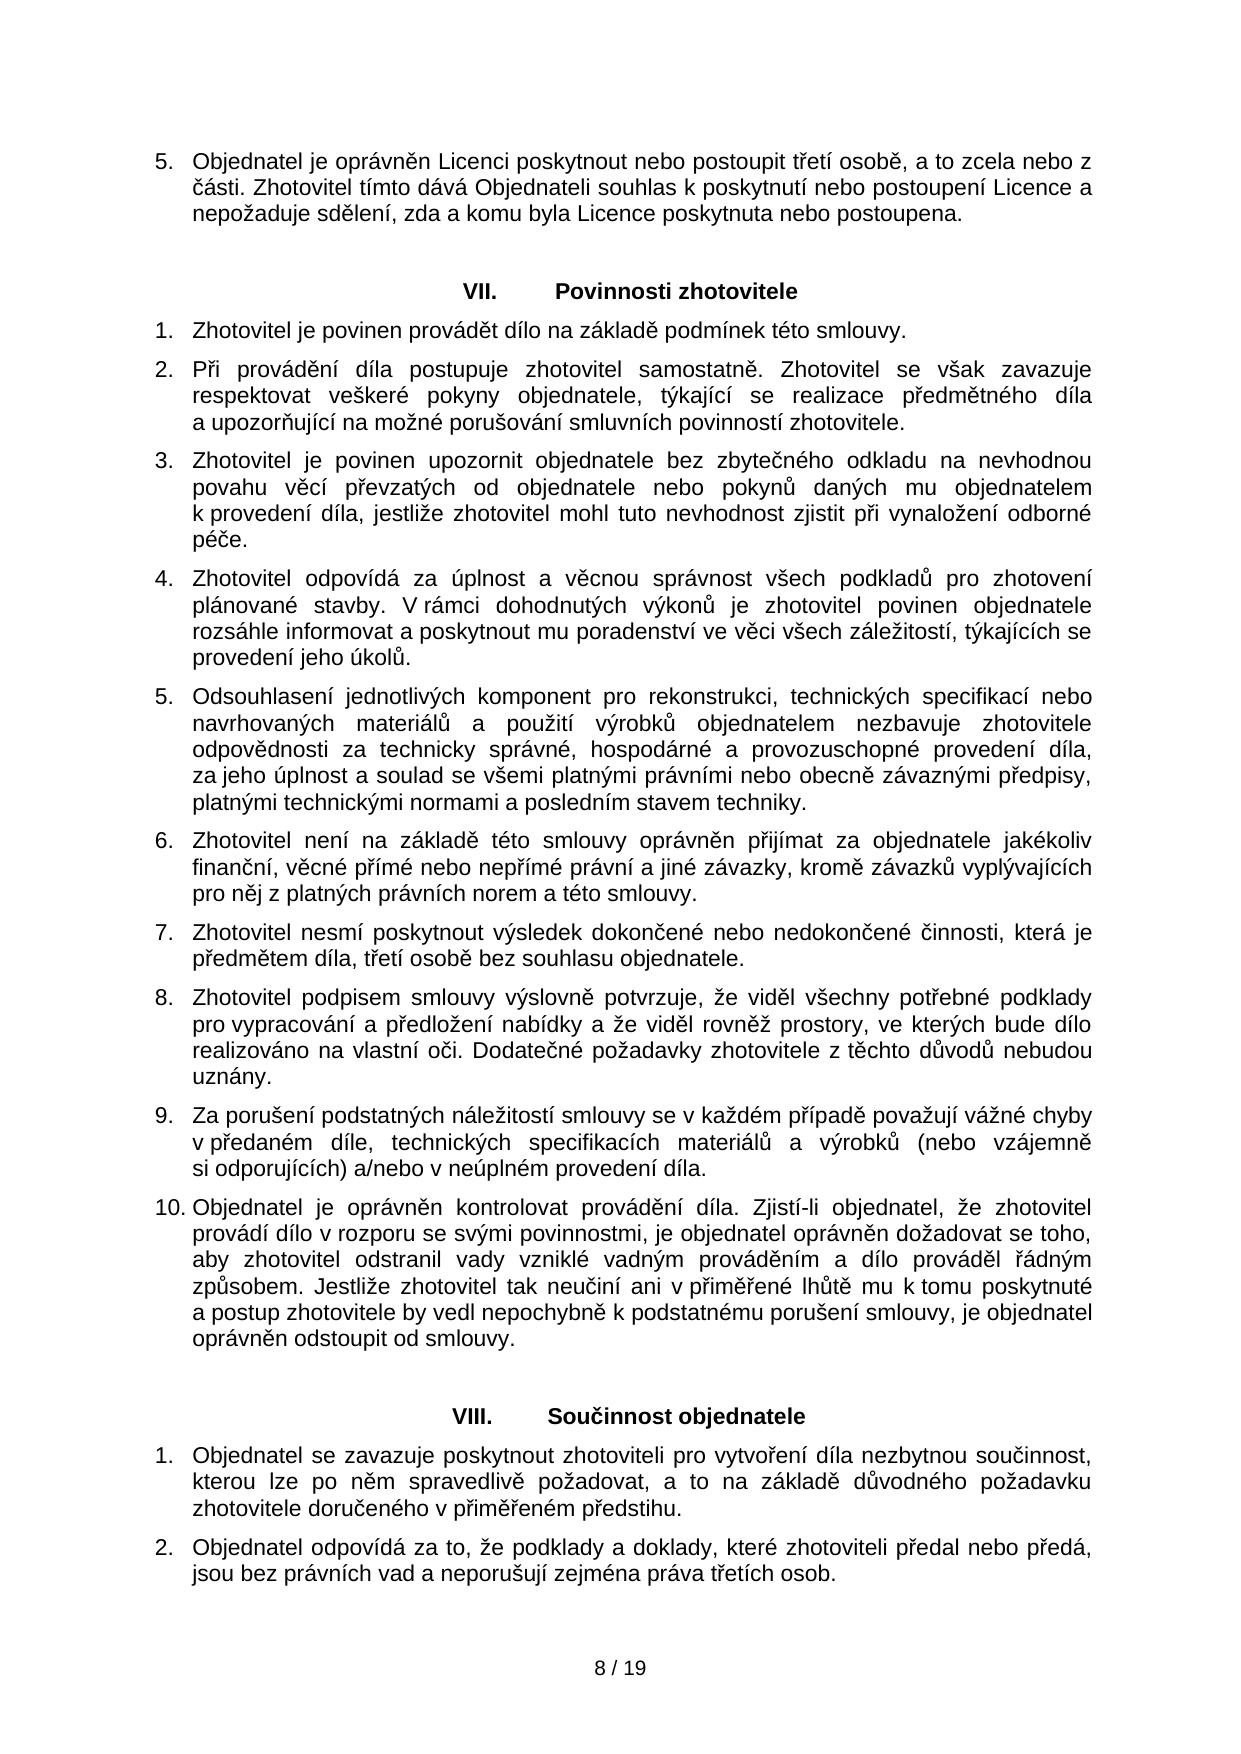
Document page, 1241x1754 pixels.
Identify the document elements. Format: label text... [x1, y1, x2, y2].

list Zhotovitel odpovídá za úplnost a věcnou správnost všech podkladů pro zhotovení plánované stavby. V rámci dohodnutých výkonů je zhotovitel povinen objednatele rozsáhle informovat a poskytnout mu poradenství ve věci všech záležitostí, týkajících se provedení jeho úkolů. [154, 565, 1093, 671]
list Objednatel odpovídá za to, že podklady a doklady, které zhotoviteli předal nebo předá, jsou bez právních vad a neporušují zejména práva třetích osob. [154, 1533, 1093, 1586]
text Povinnosti zhotovitele [185, 278, 1093, 304]
text Součinnost objednatele [185, 1403, 1093, 1429]
list Objednatel je oprávněn kontrolovat provádění díla. Zjistí-li objednatel, že zhotovitel provádí dílo v rozporu se svými povinnostmi, je objednatel oprávněn dožadovat se toho, aby zhotovitel odstranil vady vzniklé vadným prováděním a dílo prováděl řádným způsobem. Jestliže zhotovitel tak neučiní ani v přiměřené lhůtě mu k tomu poskytnuté a postup zhotovitele by vedl nepochybně k podstatnému porušení smlouvy, je objednatel oprávněn odstoupit od smlouvy. [154, 1194, 1093, 1352]
list Zhotovitel je povinen provádět dílo na základě podmínek této smlouvy. [154, 317, 1093, 343]
list Zhotovitel nesmí poskytnout výsledek dokončené nebo nedokončené činnosti, která je předmětem díla, třetí osobě bez souhlasu objednatele. [154, 919, 1093, 972]
list Objednatel je oprávněn Licenci poskytnout nebo postoupit třetí osobě, a to zcela nebo z části. Zhotovitel tímto dává Objednateli souhlas k poskytnutí nebo postoupení Licence a nepožaduje sdělení, zda a komu byla Licence poskytnuta nebo postoupena. [154, 148, 1093, 227]
list Zhotovitel je povinen upozornit objednatele bez zbytečného odkladu na nevhodnou povahu věcí převzatých od objednatele nebo pokynů daných mu objednatelem k provedení díla, jestliže zhotovitel mohl tuto nevhodnost zjistit při vynaložení odborné péče. [154, 447, 1093, 553]
list Odsouhlasení jednotlivých komponent pro rekonstrukci, technických specifikací nebo navrhovaných materiálů a použití výrobků objednatelem nezbavuje zhotovitele odpovědnosti za technicky správné, hospodárné a provozuschopné provedení díla, za jeho úplnost a soulad se všemi platnými právními nebo obecně závaznými předpisy, platnými technickými normami a posledním stavem techniky. [154, 683, 1093, 815]
list Zhotovitel podpisem smlouvy výslovně potvrzuje, že viděl všechny potřebné podklady pro vypracování a předložení nabídky a že viděl rovněž prostory, ve kterých bude dílo realizováno na vlastní oči. Dodatečné požadavky zhotovitele z těchto důvodů nebudou uznány. [154, 984, 1093, 1089]
list Zhotovitel není na základě této smlouvy oprávněn přijímat za objednatele jakékoliv finanční, věcné přímé nebo nepřímé právní a jiné závazky, kromě závazků vyplývajících pro něj z platných právních norem a této smlouvy. [154, 827, 1093, 906]
list Za porušení podstatných náležitostí smlouvy se v každém případě považují vážné chyby v předaném díle, technických specifikacích materiálů a výrobků (nebo vzájemně si odporujících) a/nebo v neúplném provedení díla. [154, 1102, 1093, 1181]
list Při provádění díla postupuje zhotovitel samostatně. Zhotovitel se však zavazuje respektovat veškeré pokyny objednatele, týkající se realizace předmětného díla a upozorňující na možné porušování smluvních povinností zhotovitele. [154, 356, 1093, 435]
list Objednatel se zavazuje poskytnout zhotoviteli pro vytvoření díla nezbytnou součinnost, kterou lze po něm spravedlivě požadovat, a to na základě důvodného požadavku zhotovitele doručeného v přiměřeném předstihu. [154, 1442, 1093, 1521]
